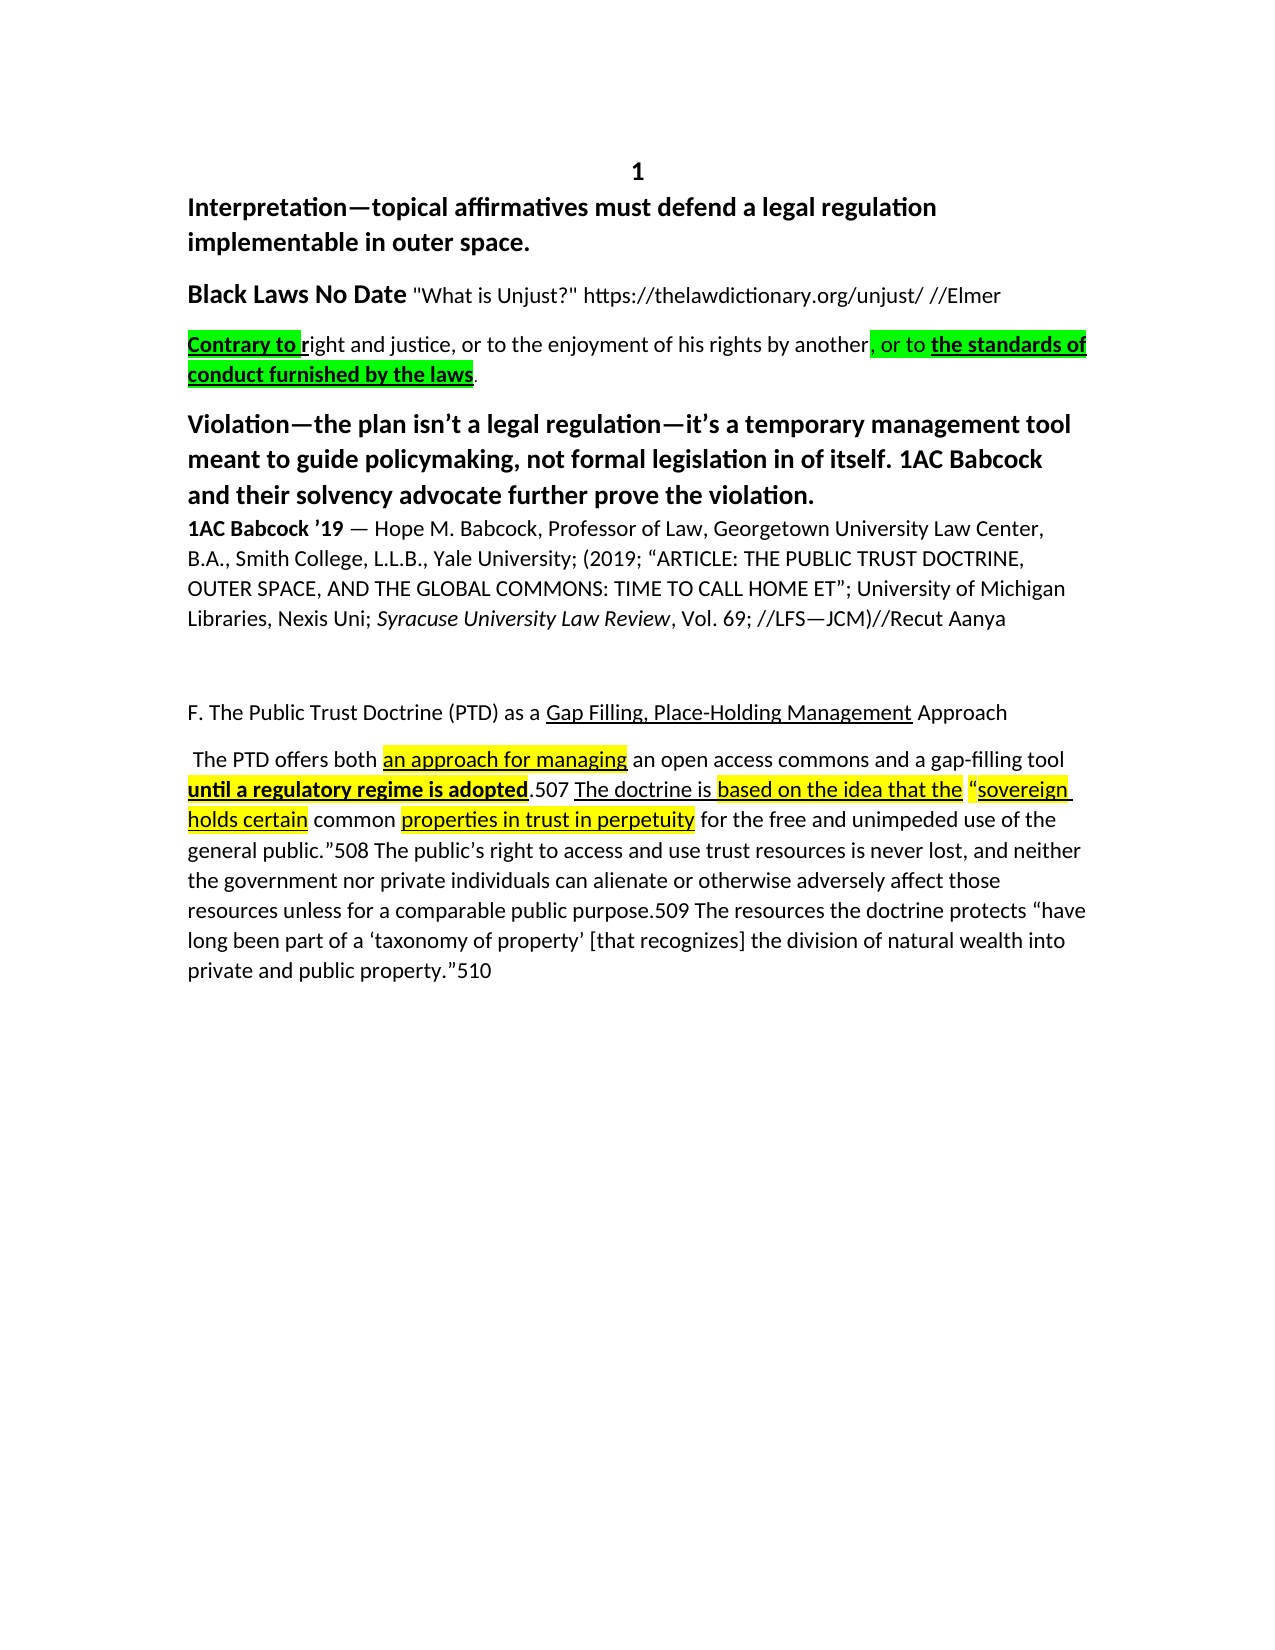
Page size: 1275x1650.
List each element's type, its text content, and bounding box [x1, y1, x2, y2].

subtitle 1 [187, 154, 1087, 187]
subtitle Violation—the plan isn’t a legal regulation—it’s a temporary management tool meant to guide policymaking, not formal legislation in of itself. 1AC Babcock and their solvency advocate further prove the violation. [187, 407, 1087, 511]
text F. The Public Trust Doctrine (PTD) as a Gap Filling, Place-Holding Management Approach [187, 698, 1087, 726]
text Interpretation—topical affirmatives must defend a legal regulation implementable in outer space. [187, 190, 1087, 258]
text 1AC Babcock ’19 — Hope M. Babcock, Professor of Law, Georgetown University Law Center, B.A., Smith College, L.L.B., Yale University; (2019; “ARTICLE: THE PUBLIC TRUST DOCTRINE, OUTER SPACE, AND THE GLOBAL COMMONS: TIME TO CALL HOME ET”; University of Michigan Libraries, Nexis Uni; Syracuse University Law Review, Vol. 69; //LFS—JCM)//Recut Aanya [187, 514, 1087, 633]
text Black Laws No Date "What is Unjust?" https://thelawdictionary.org/unjust/ //Elmer [187, 278, 1087, 311]
text The PTD offers both an approach for managing an open access commons and a gap-filling tool until a regulatory regime is adopted.507 The doctrine is based on the idea that the “sovereign holds certain common properties in trust in perpetuity for the free and unimpeded use of the general public.”508 The public’s right to access and use trust resources is never lost, and neither the government nor private individuals can alienate or otherwise adversely affect those resources unless for a comparable public purpose.509 The resources the doctrine protects “have long been part of a ‘taxonomy of property’ [that recognizes] the division of natural wealth into private and public property.”510 [187, 745, 1087, 985]
text Contrary to right and justice, or to the enjoyment of his rights by another, or to the standards of conduct furnished by the laws. [187, 330, 1087, 388]
